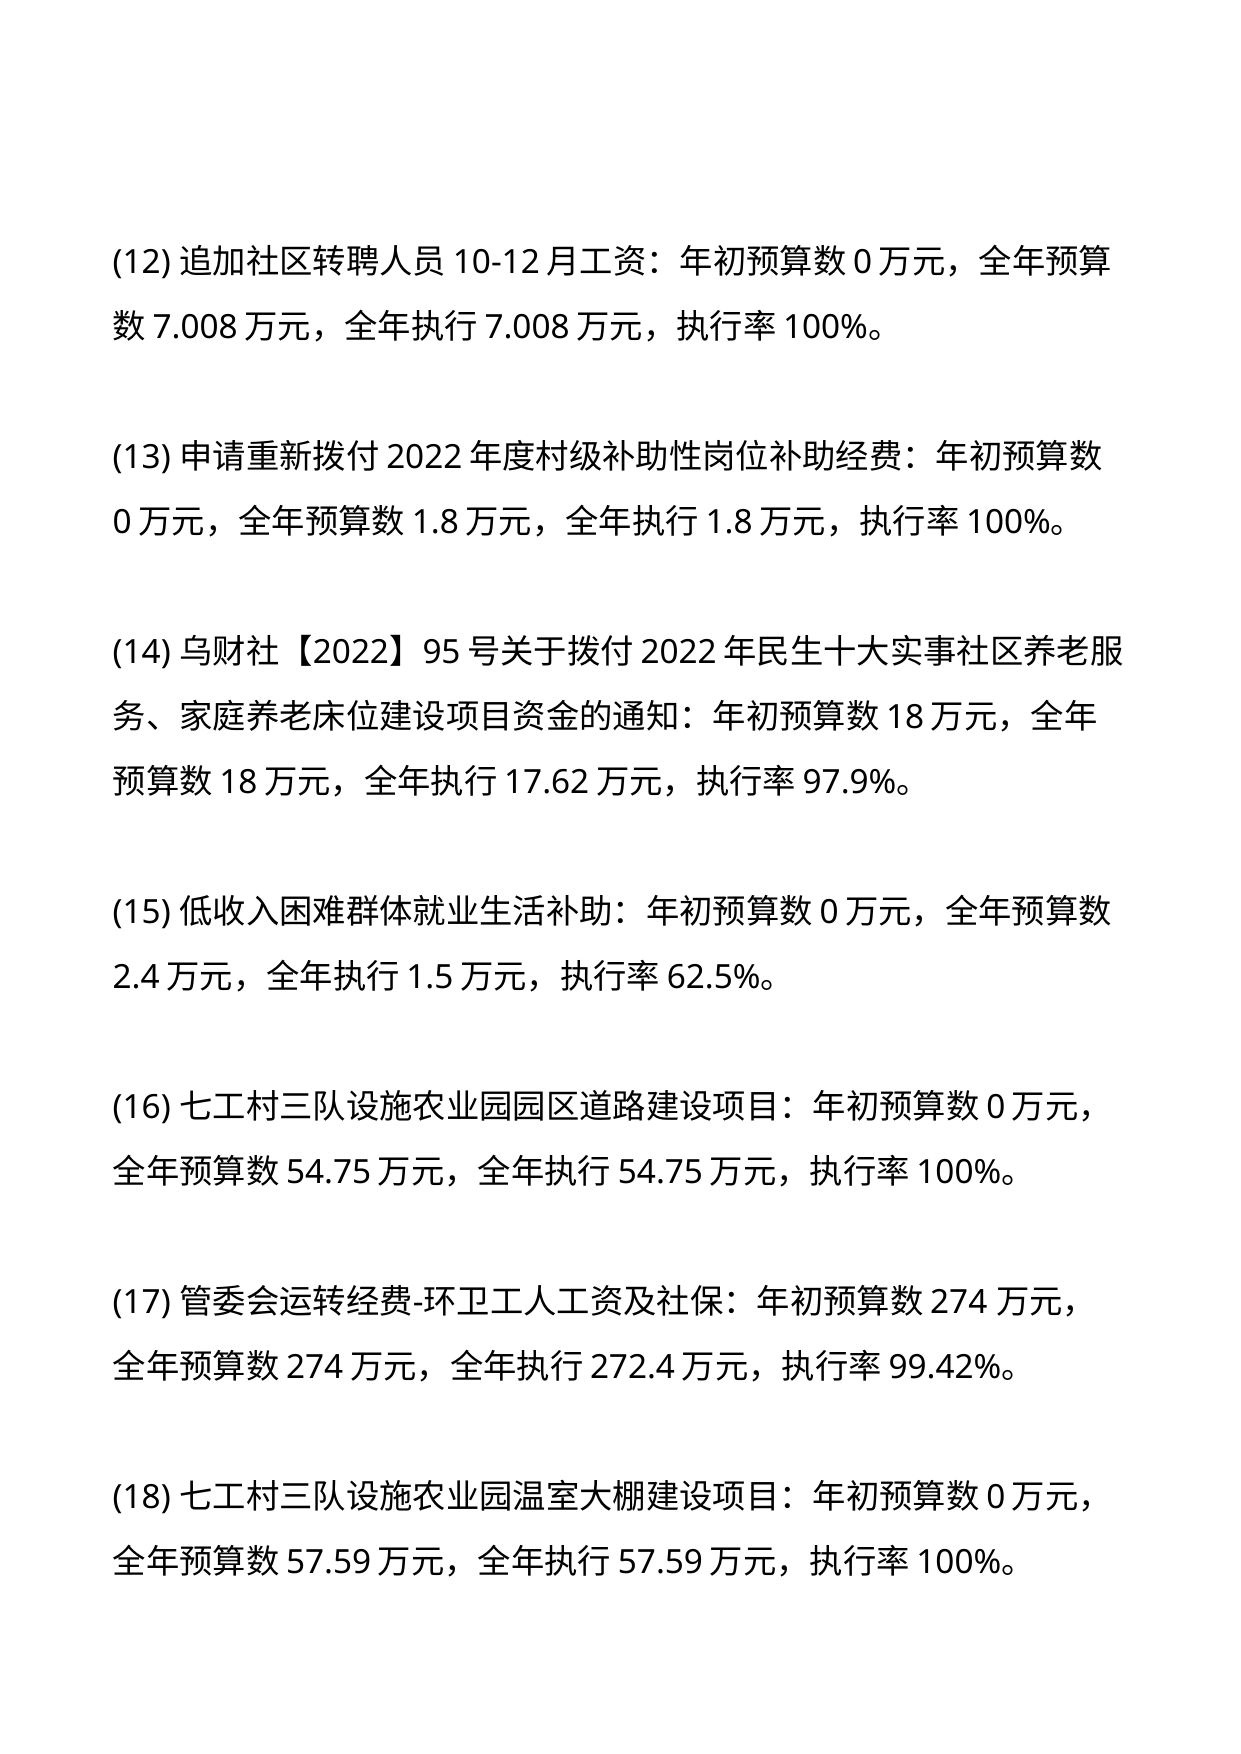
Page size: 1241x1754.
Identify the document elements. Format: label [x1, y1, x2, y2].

text [112, 162, 1128, 1592]
